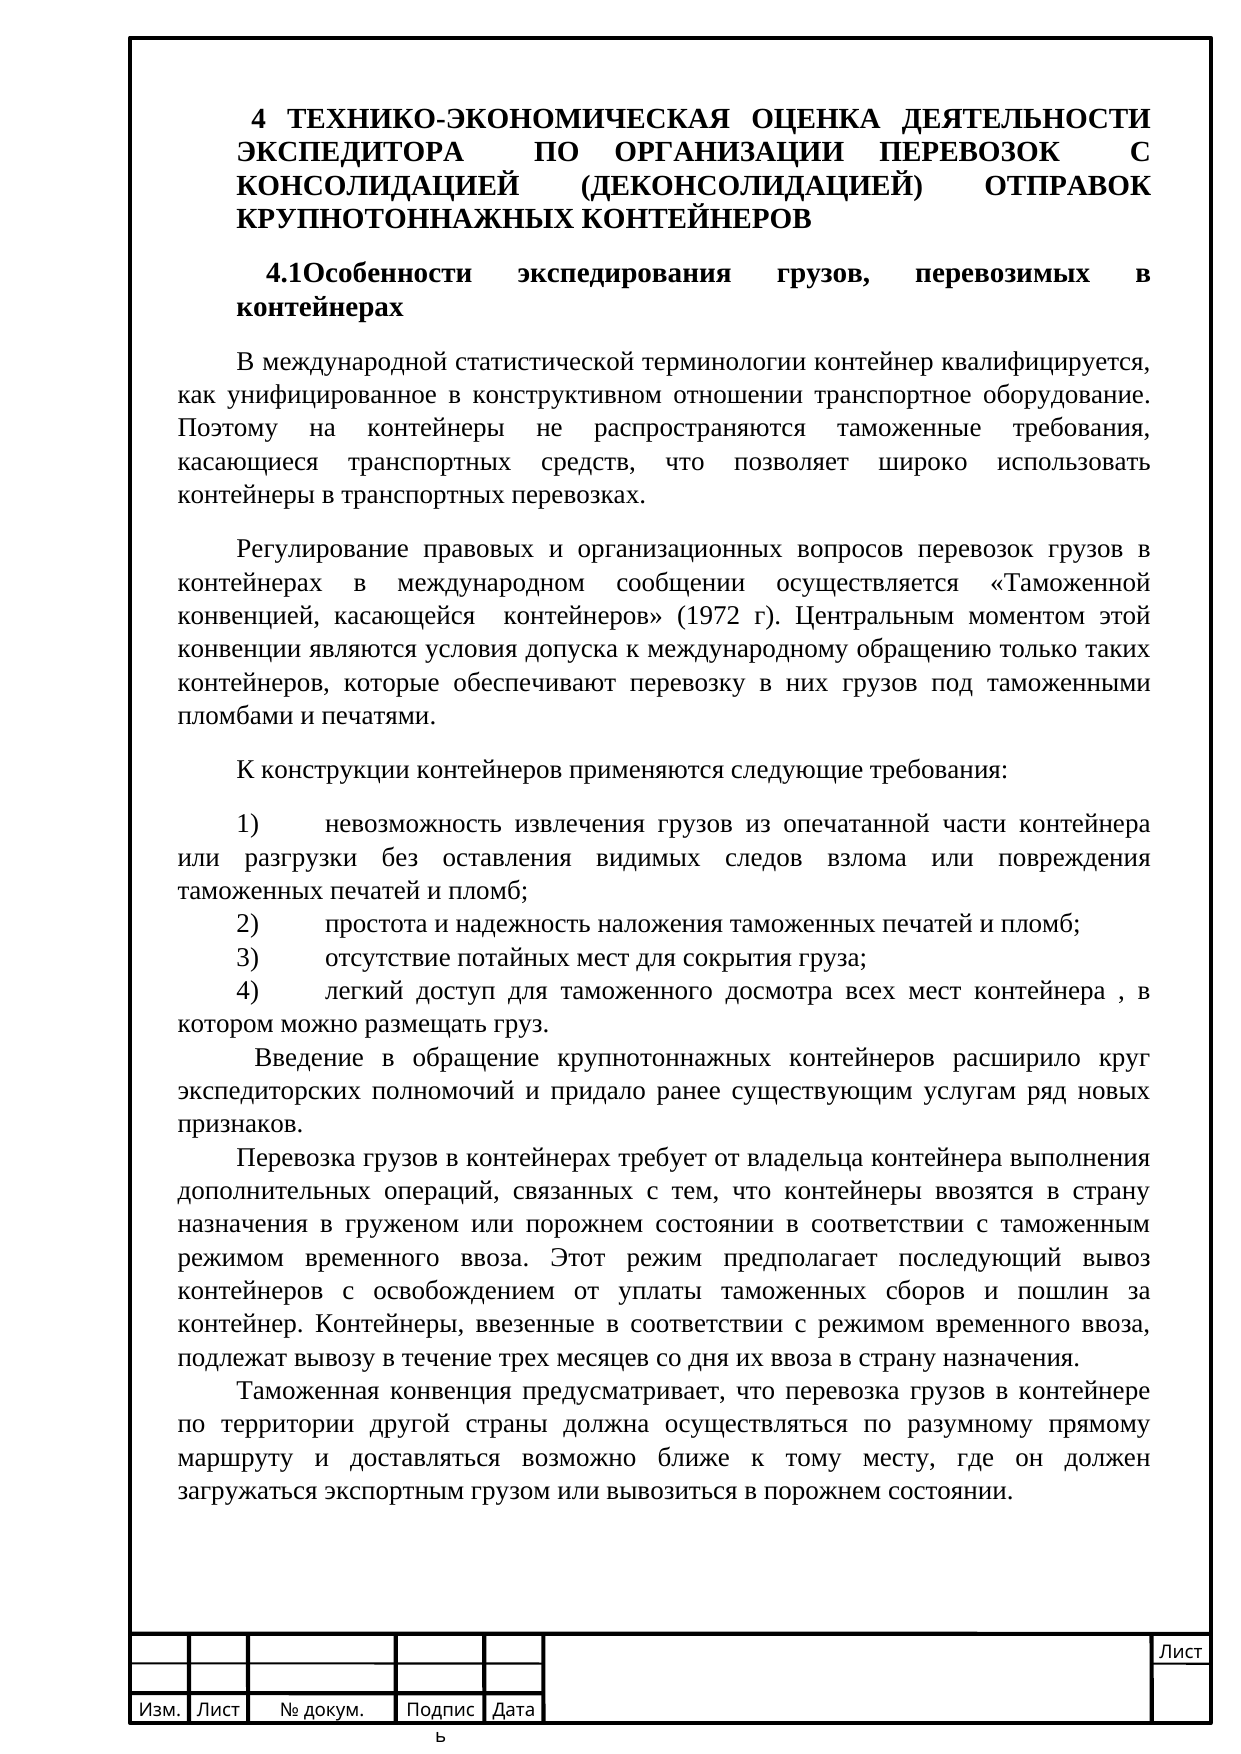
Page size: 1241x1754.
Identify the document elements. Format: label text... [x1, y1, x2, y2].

list Введение в обращение крупнотоннажных контейнеров расширило круг экспедиторских полномочий и придало ранее существующим услугам ряд новых признаков. [177, 1039, 1152, 1139]
list Перевозка грузов в контейнерах требует от владельца контейнера выполнения дополнительных операций, связанных с тем, что контейнеры ввозятся в страну назначения в груженом или порожнем состоянии в соответствии с таможенным режимом временного ввоза. Этот режим предполагает последующий вывоз контейнеров с освобождением от уплаты таможенных сборов и пошлин за контейнер. Контейнеры, ввезенные в соответствии с режимом временного ввоза, подлежат вывозу в течение трех месяцев со дня их ввоза в страну назначения. [177, 1139, 1152, 1373]
list Таможенная конвенция предусматривает, что перевозка грузов в контейнере по территории другой страны должна осуществляться по разумному прямому маршруту и доставляться возможно ближе к тому месту, где он должен загружаться экспортным грузом или вывозиться в порожнем состоянии. [177, 1373, 1152, 1506]
list простота и надежность наложения таможенных печатей и пломб; [177, 906, 1152, 939]
list легкий доступ для таможенного досмотра всех мест контейнера , в котором можно размещать груз. [177, 973, 1152, 1039]
text 4 ТЕХНИКО-ЭКОНОМИЧЕСКАЯ ОЦЕНКА ДЕЯТЕЛЬНОСТИ ЭКСПЕДИТОРА ПО ОРГАНИЗАЦИИ ПЕРЕВОЗОК С КОНСОЛИДАЦИЕЙ (ДЕКОНСОЛИДАЦИЕЙ) ОТПРАВОК КРУПНОТОННАЖНЫХ КОНТЕЙНЕРОВ [236, 102, 1152, 235]
text В международной статистической терминологии контейнер квалифицируется, как унифицированное в конструктивном отношении транспортное оборудование. Поэтому на контейнеры не распространяются таможенные требования, касающиеся транспортных средств, что позволяет широко использовать контейнеры в транспортных перевозках. [177, 343, 1152, 510]
list отсутствие потайных мест для сокрытия груза; [177, 939, 1152, 973]
text 4.1Особенности экспедирования грузов, перевозимых в контейнерах [236, 256, 1152, 323]
list невозможность извлечения грузов из опечатанной части контейнера или разгрузки без оставления видимых следов взлома или повреждения таможенных печатей и пломб; [177, 806, 1152, 906]
text Регулирование правовых и организационных вопросов перевозок грузов в контейнерах в международном сообщении осуществляется «Таможенной конвенцией, касающейся контейнеров» (1972 г). Центральным моментом этой конвенции являются условия допуска к международному обращению только таких контейнеров, которые обеспечивают перевозку в них грузов под таможенными пломбами и печатями. [177, 531, 1152, 731]
text К конструкции контейнеров применяются следующие требования: [177, 752, 1152, 785]
